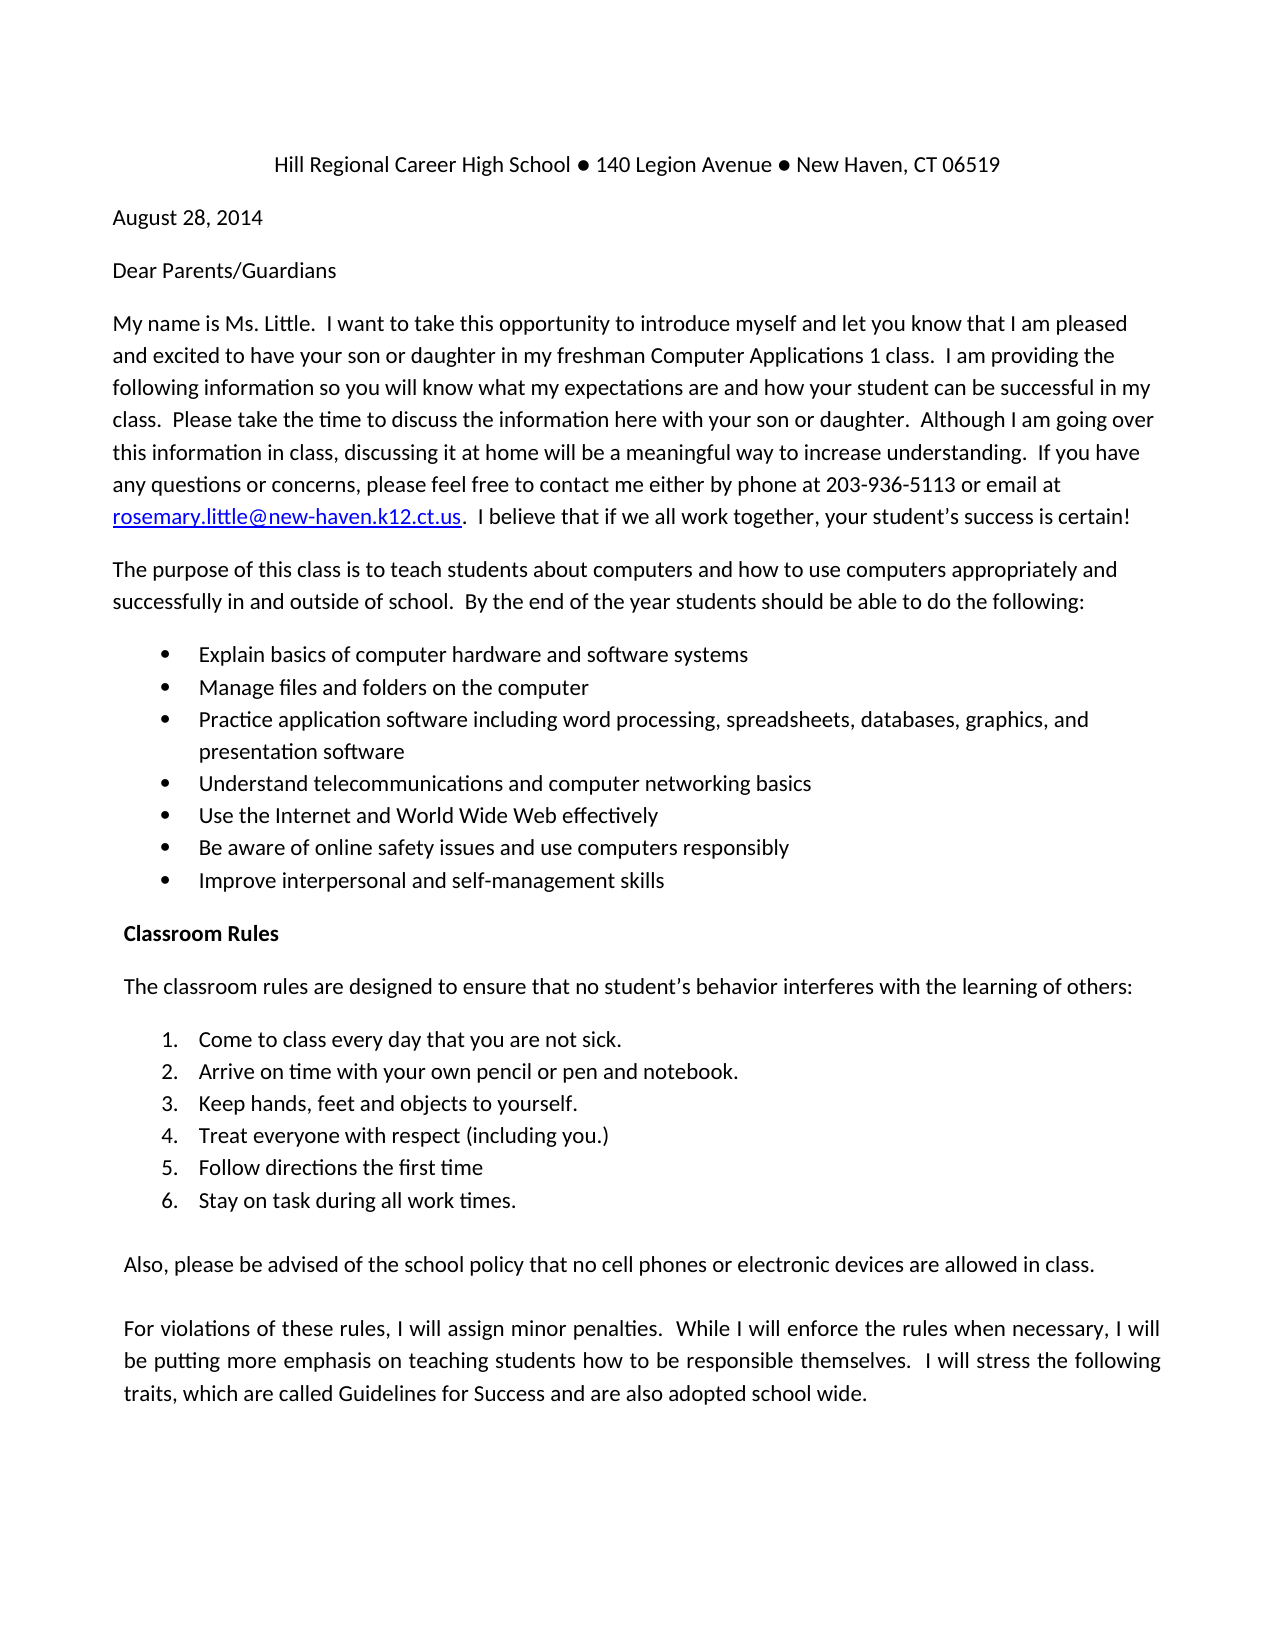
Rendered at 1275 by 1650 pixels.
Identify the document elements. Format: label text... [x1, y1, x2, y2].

list Understand telecommunications and computer networking basics [161, 769, 1162, 797]
list Improve interpersonal and self-management skills [161, 866, 1162, 894]
list Also, please be advised of the school policy that no cell phones or electronic devices are allowed in class. [123, 1250, 1162, 1278]
list Stay on task during all work times. [161, 1186, 1162, 1214]
list Arrive on time with your own pencil or pen and notebook. [161, 1057, 1162, 1085]
text August 28, 2014 [112, 203, 1162, 231]
list For violations of these rules, I will assign minor penalties. While I will enforce the rules when necessary, I will be putting more emphasis on teaching students how to be responsible themselves. I will stress the following traits, which are called Guidelines for Success and are also adopted school wide. [123, 1314, 1162, 1407]
list Come to class every day that you are not sick. [161, 1025, 1162, 1053]
list Explain basics of computer hardware and software systems [161, 640, 1162, 668]
list Practice application software including word processing, spreadsheets, databases, graphics, and presentation software [161, 705, 1162, 765]
text Classroom Rules [123, 919, 1162, 947]
text Hill Regional Career High School ● 140 Legion Avenue ● New Haven, CT 06519 [112, 150, 1162, 178]
text The purpose of this class is to teach students about computers and how to use computers appropriately and successfully in and outside of school. By the end of the year students should be able to do the following: [112, 555, 1162, 615]
text My name is Ms. Little. I want to take this opportunity to introduce myself and let you know that I am pleased and excited to have your son or daughter in my freshman Computer Applications 1 class. I am providing the following information so you will know what my expectations are and how your student can be successful in my class. Please take the time to discuss the information here with your son or daughter. Although I am going over this information in class, discussing it at home will be a meaningful way to increase understanding. If you have any questions or concerns, please feel free to contact me either by phone at 203-936-5113 or email at rosemary.little@new-haven.k12.ct.us. I believe that if we all work together, your student’s success is certain! [112, 309, 1162, 530]
list Treat everyone with respect (including you.) [161, 1121, 1162, 1149]
list Be aware of online safety issues and use computers responsibly [161, 833, 1162, 862]
list Use the Internet and World Wide Web effectively [161, 801, 1162, 829]
list Keep hands, feet and objects to yourself. [161, 1089, 1162, 1117]
list Follow directions the first time [161, 1153, 1162, 1182]
text The classroom rules are designed to ensure that no student’s behavior interferes with the learning of others: [123, 972, 1162, 1000]
text Dear Parents/Guardians [112, 256, 1162, 284]
list Manage files and folders on the computer [161, 673, 1162, 701]
